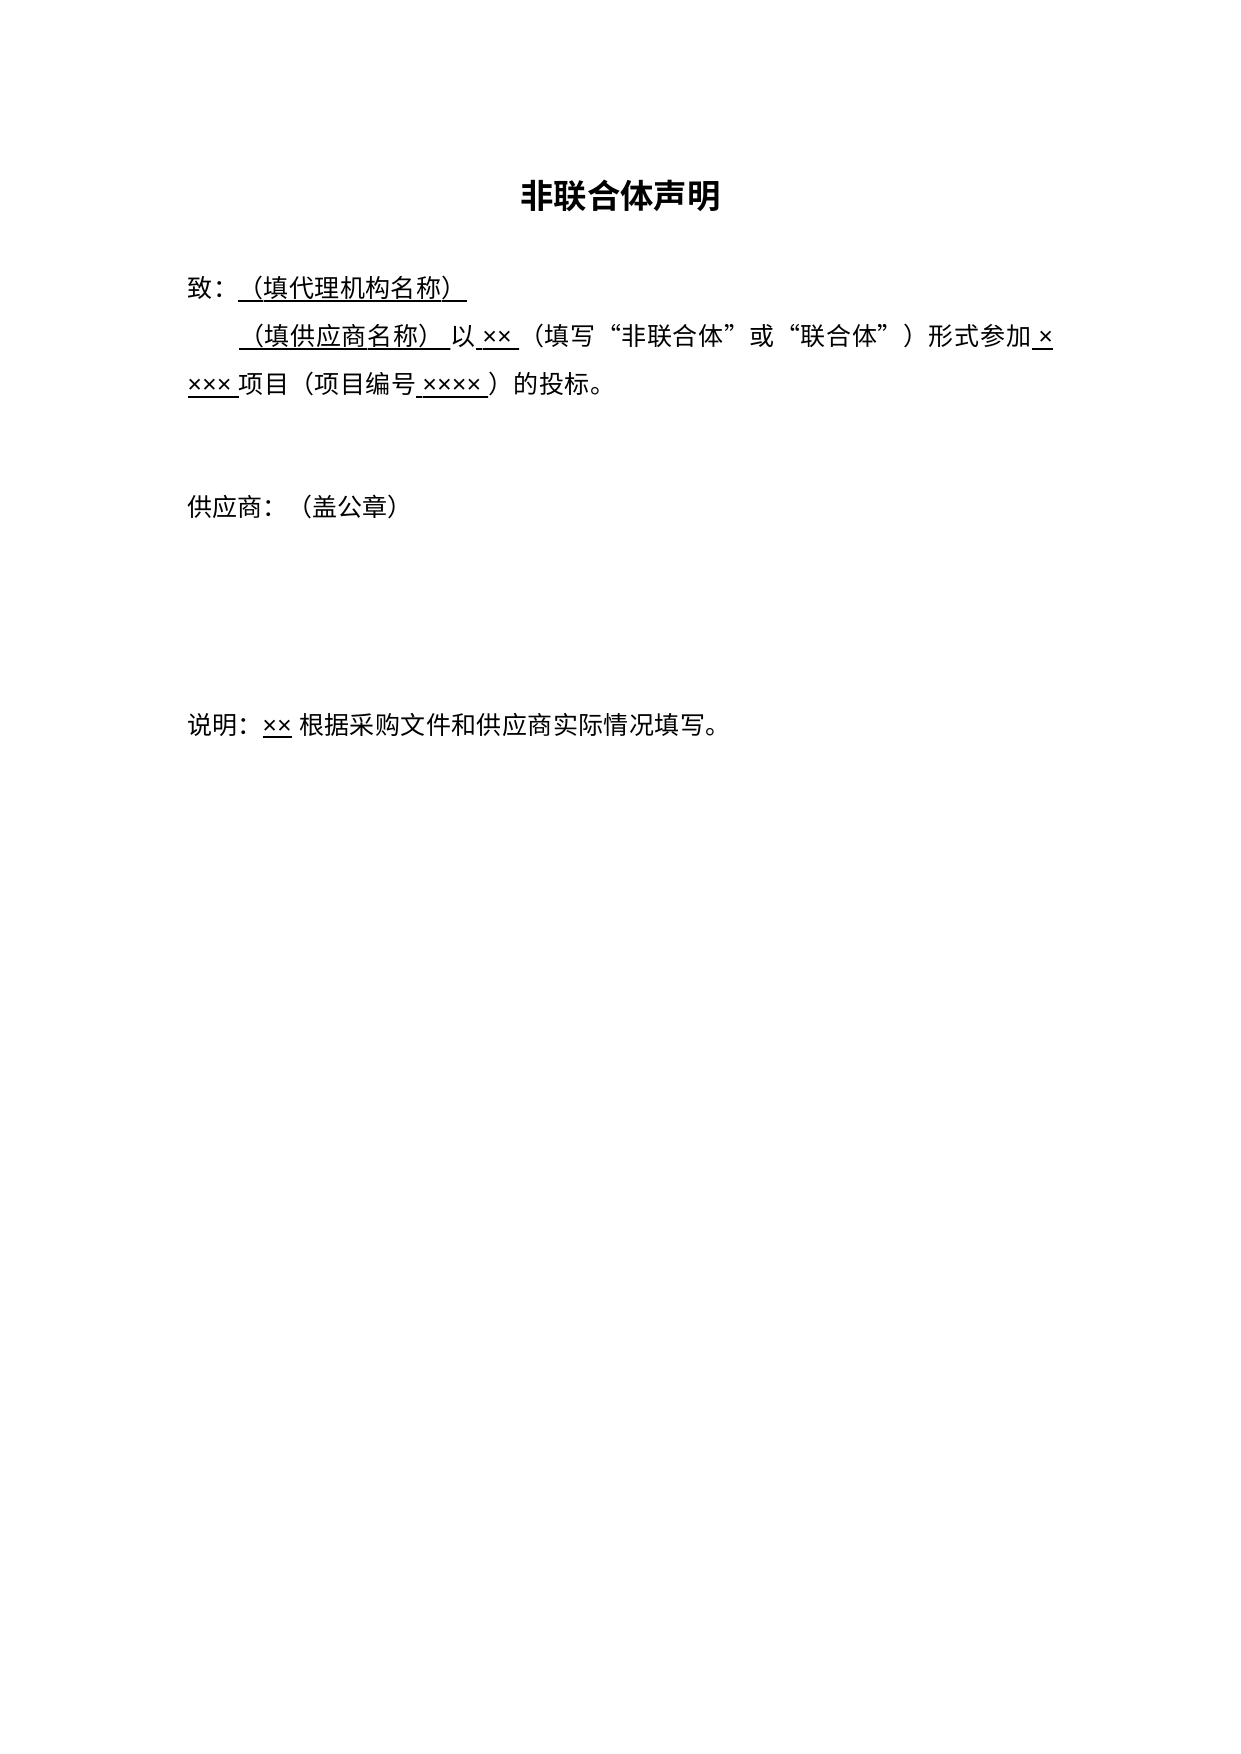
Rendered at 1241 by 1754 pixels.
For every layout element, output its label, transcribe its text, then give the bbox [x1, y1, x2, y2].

text （填供应商名称） 以 ×× （填写“非联合体”或“联合体”）形式参加 ×××× 项目（项目编号 ×××× ）的投标。 [187, 307, 1053, 403]
text 非联合体声明 [187, 162, 1053, 227]
text 说明：×× 根据采购文件和供应商实际情况填写。 [187, 691, 1053, 756]
text 致：（填代理机构名称） [187, 259, 1053, 307]
text 供应商：（盖公章） [187, 488, 1053, 524]
